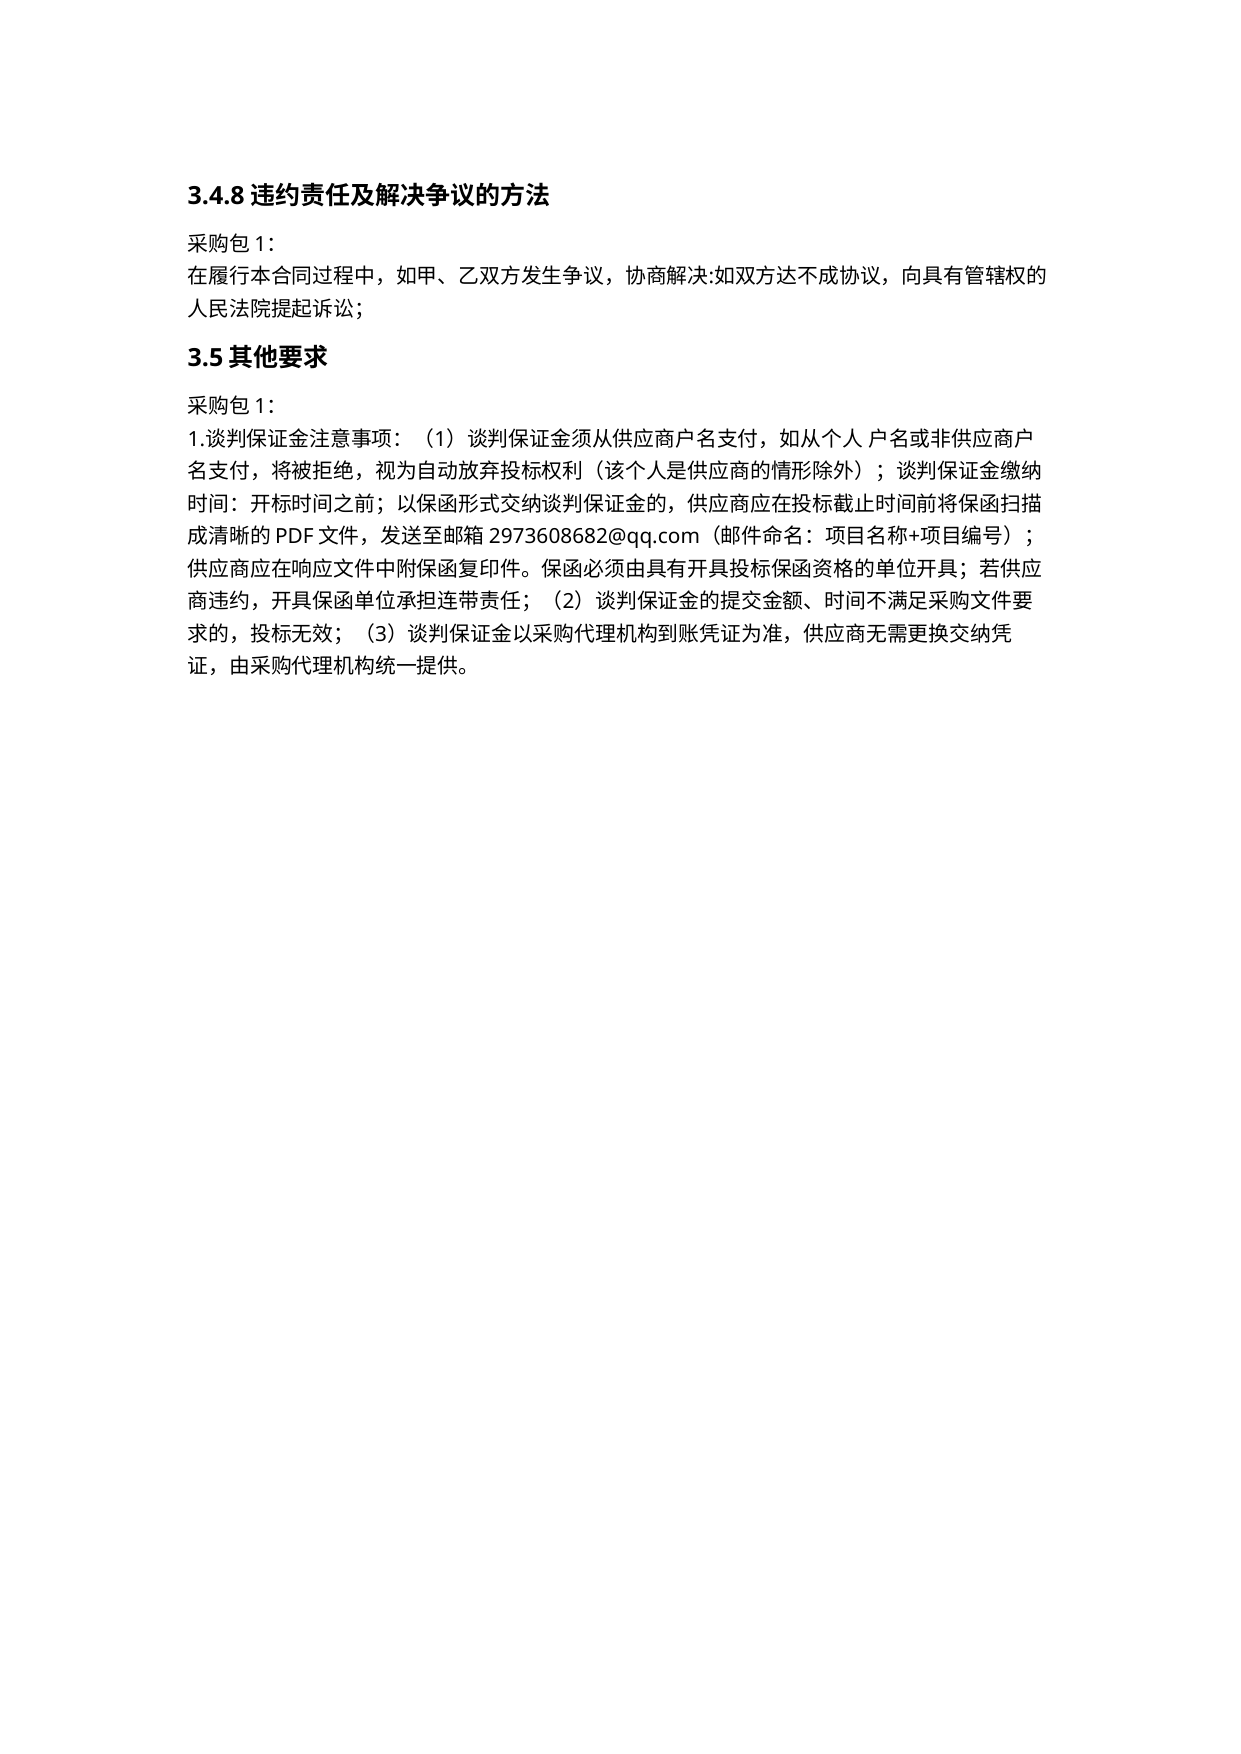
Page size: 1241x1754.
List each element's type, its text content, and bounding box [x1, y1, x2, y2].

text 1.谈判保证金注意事项：（1）谈判保证金须从供应商户名支付，如从个人 户名或非供应商户名支付，将被拒绝，视为自动放弃投标权利（该个人是供应商的情形除外）；谈判保证金缴纳时间：开标时间之前；以保函形式交纳谈判保证金的，供应商应在投标截止时间前将保函扫描成清晰的PDF文件，发送至邮箱2973608682@qq.com（邮件命名：项目名称+项目编号）；供应商应在响应文件中附保函复印件。保函必须由具有开具投标保函资格的单位开具；若供应商违约，开具保函单位承担连带责任；（2）谈判保证金的提交金额、时间不满足采购文件要求的，投标无效；（3）谈判保证金以采购代理机构到账凭证为准，供应商无需更换交纳凭证，由采购代理机构统一提供。 [187, 422, 1053, 682]
text 3.4.8违约责任及解决争议的方法 [187, 162, 1053, 227]
text 3.5其他要求 [187, 324, 1053, 389]
text 采购包1： [187, 389, 1053, 422]
text 在履行本合同过程中，如甲、乙双方发生争议，协商解决:如双方达不成协议，向具有管辖权的人民法院提起诉讼； [187, 259, 1053, 324]
text 采购包1： [187, 227, 1053, 259]
